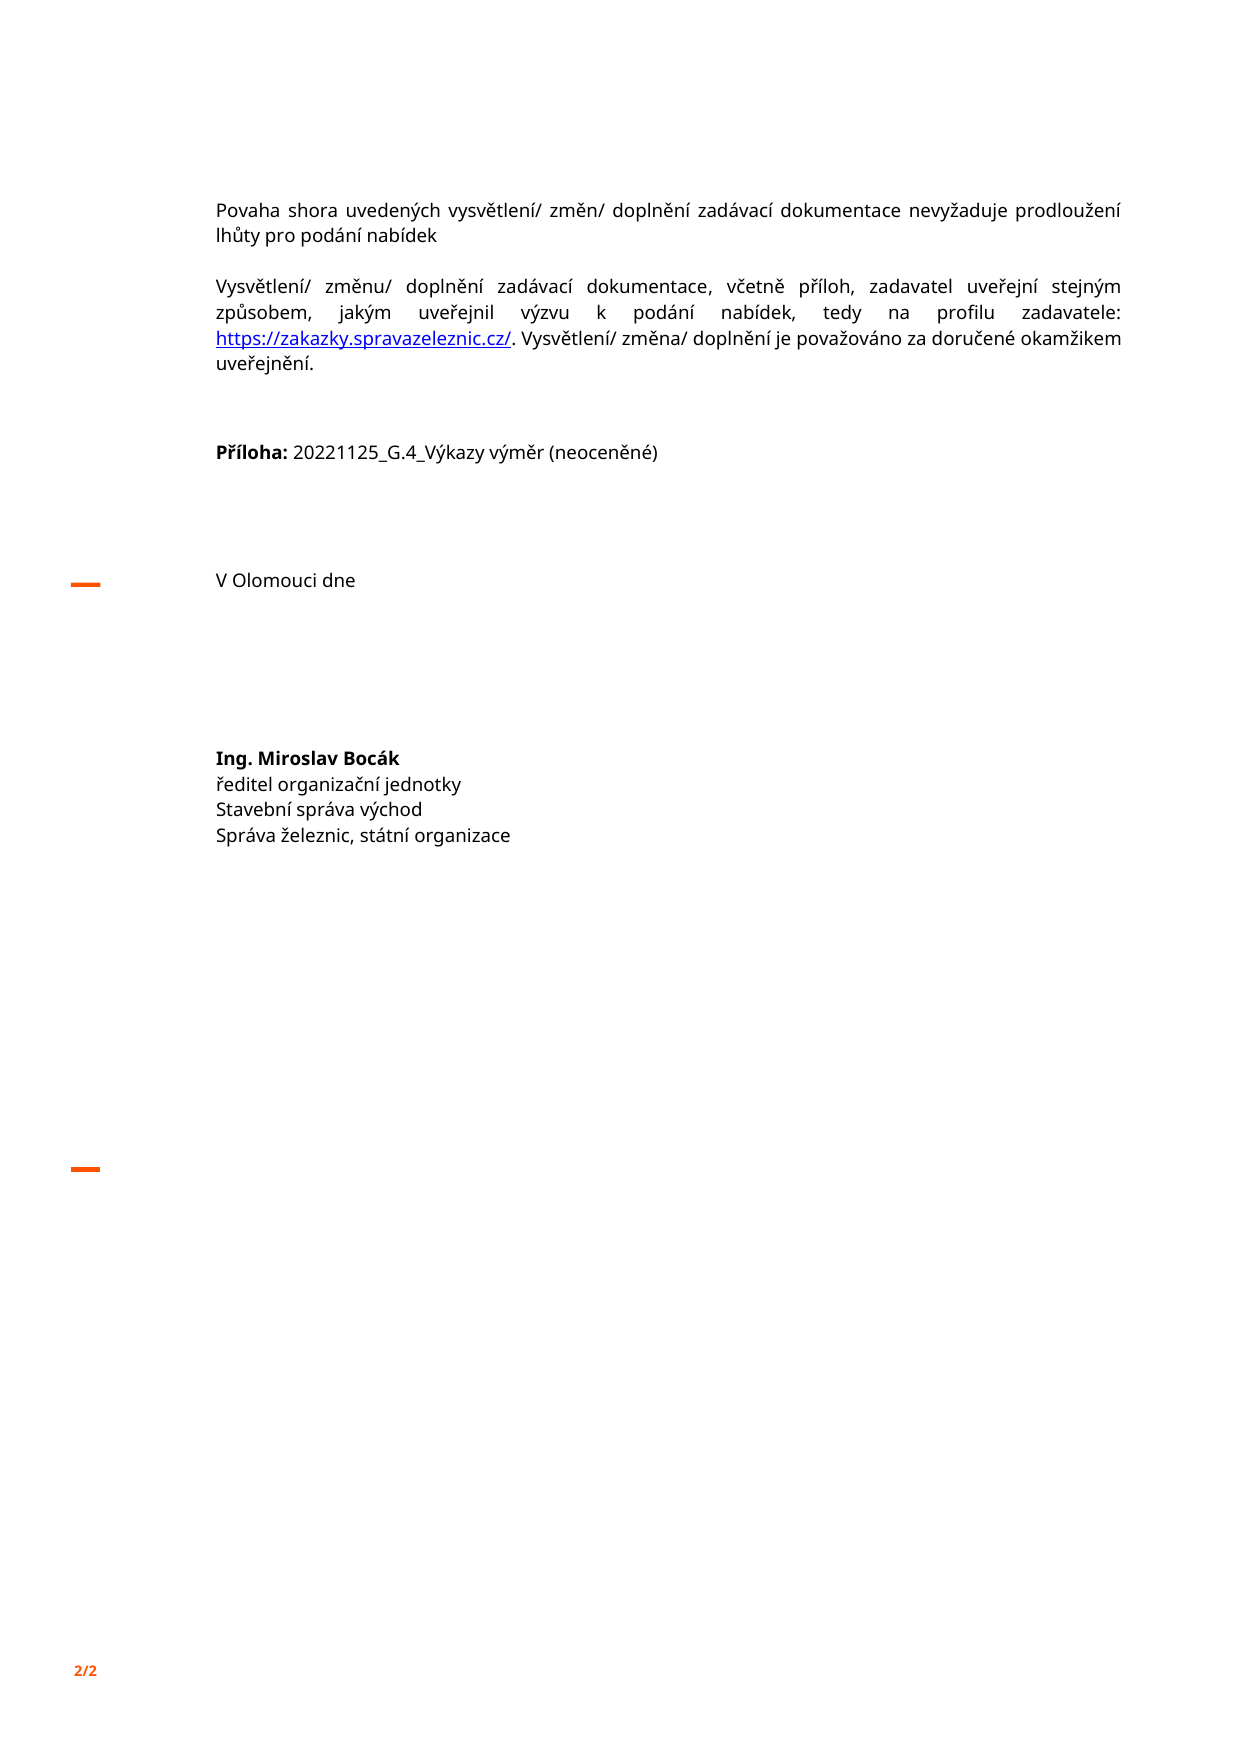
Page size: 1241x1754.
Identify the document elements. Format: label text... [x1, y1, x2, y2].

text V Olomouci dne [216, 567, 1122, 592]
text Povaha shora uvedených vysvětlení/ změn/ doplnění zadávací dokumentace nevyžaduje prodloužení lhůty pro podání nabídek [216, 197, 1122, 248]
text Vysvětlení/ změnu/ doplnění zadávací dokumentace, včetně příloh, zadavatel uveřejní stejným způsobem, jakým uveřejnil výzvu k podání nabídek, tedy na profilu zadavatele: https://zakazky.spravazeleznic.cz/. Vysvětlení/ změna/ doplnění je považováno za doručené okamžikem uveřejnění. [216, 274, 1122, 376]
text Ing. Miroslav Bocák [216, 746, 1122, 771]
text ředitel organizační jednotky [216, 771, 1122, 797]
text Příloha: 20221125_G.4_Výkazy výměr (neoceněné) [216, 439, 1122, 465]
text Správa železnic, státní organizace [216, 822, 1122, 848]
text Stavební správa východ [216, 797, 1122, 822]
